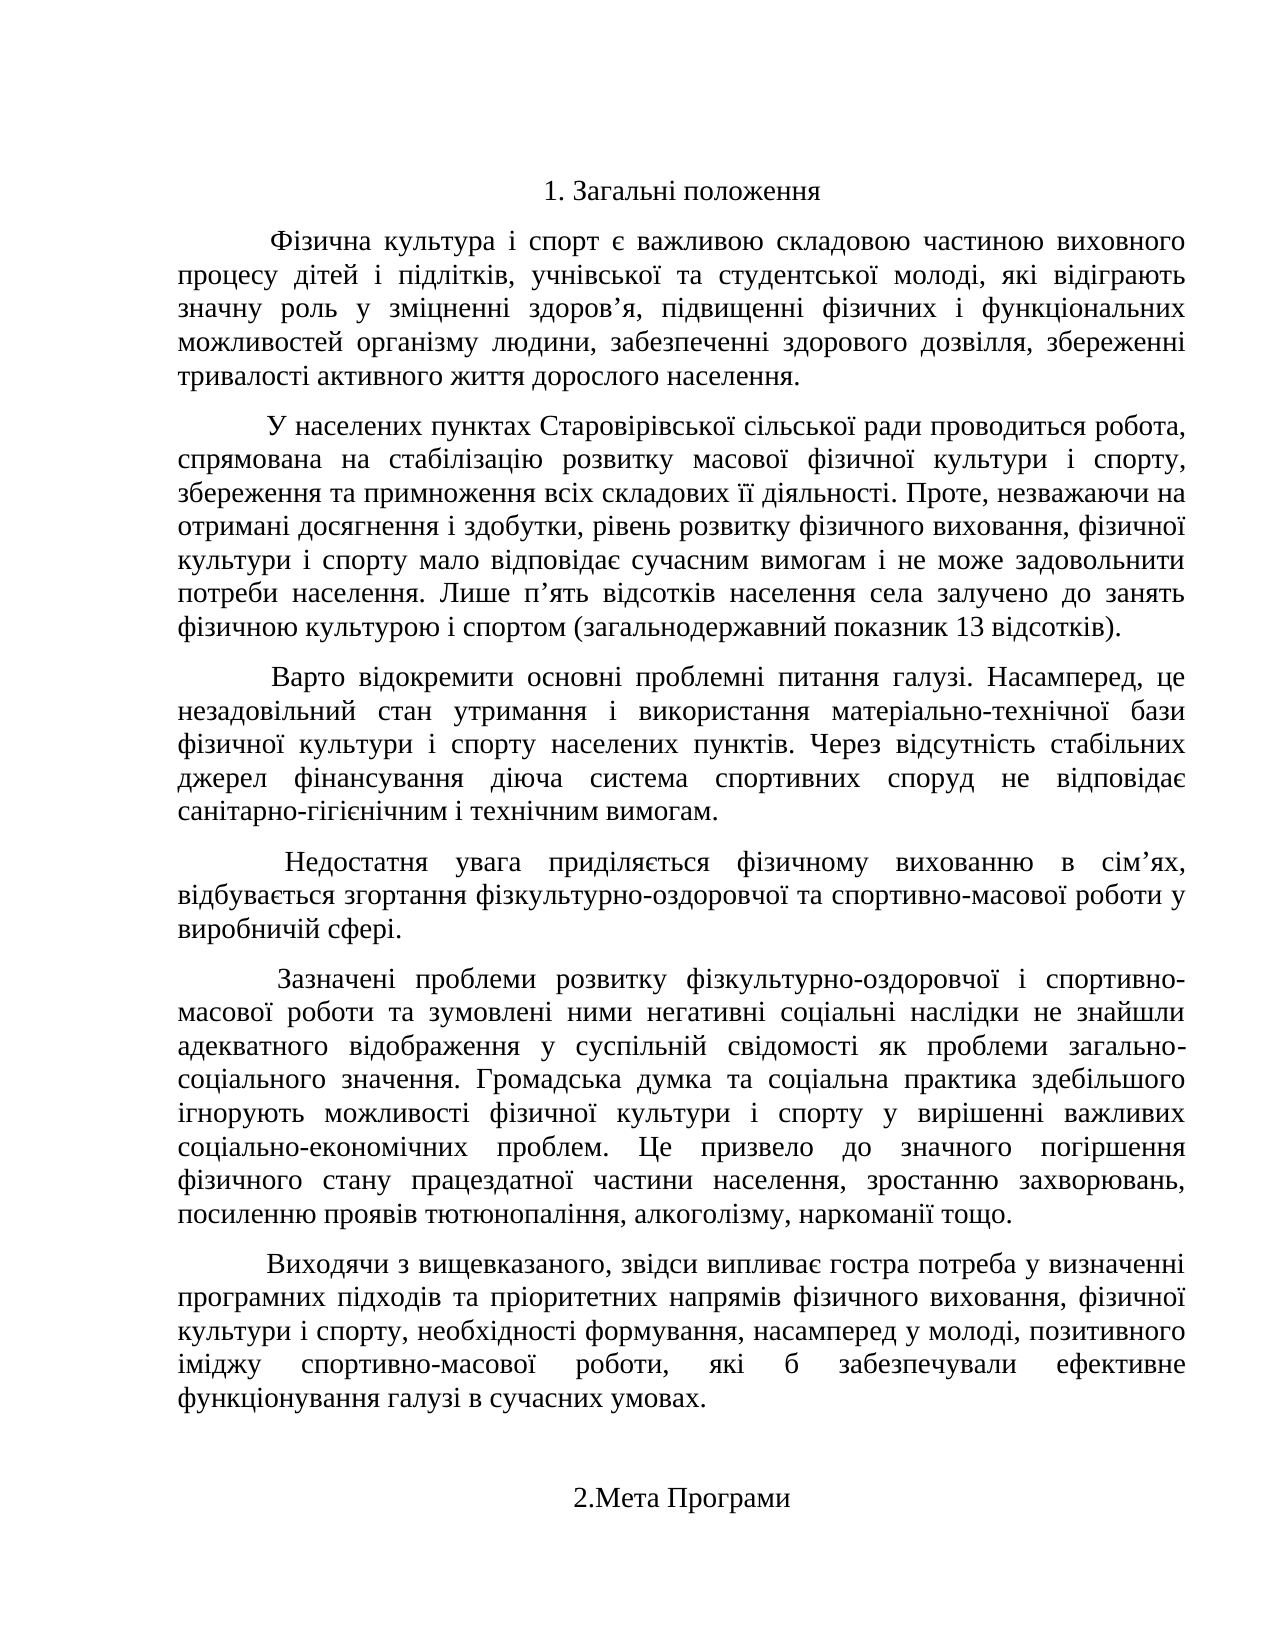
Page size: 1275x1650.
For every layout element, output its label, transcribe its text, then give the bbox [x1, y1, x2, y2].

text 2.Мета Програми [177, 1481, 1186, 1514]
text Варто відокремити основні проблемні питання галузі. Насамперед, це незадовільний стан утримання і використання матеріально-технічної бази фізичної культури і спорту населених пунктів. Через відсутність стабільних джерел фінансування діюча система спортивних споруд не відповідає санітарно-гігієнічним і технічним вимогам. [177, 659, 1186, 827]
text У населених пунктах Старовірівської сільської ради проводиться робота, спрямована на стабілізацію розвитку масової фізичної культури і спорту, збереження та примноження всіх складових її діяльності. Проте, незважаючи на отримані досягнення і здобутки, рівень розвитку фізичного виховання, фізичної культури і спорту мало відповідає сучасним вимогам і не може задовольнити потреби населення. Лише п’ять відсотків населення села залучено до занять фізичною культурою і спортом (загальнодержавний показник 13 відсотків). [177, 408, 1186, 643]
text Зазначені проблеми розвитку фізкультурно-оздоровчої і спортивно-масової роботи та зумовлені ними негативні соціальні наслідки не знайшли адекватного відображення у суспільній свідомості як проблеми загальносоціального значення. Громадська думка та соціальна практика здебільшого ігнорують можливості фізичної культури і спорту у вирішенні важливих соціально-економічних проблем. Це призвело до значного погіршення фізичного стану працездатної частини населення, зростанню захворювань, посиленню проявів тютюнопаління, алкоголізму, наркоманії тощо. [177, 961, 1186, 1229]
text 1. Загальні положення [177, 173, 1186, 207]
text Фізична культура і спорт є важливою складовою частиною виховного процесу дітей і підлітків, учнівської та студентської молоді, які відіграють значну роль у зміцненні здоров’я, підвищенні фізичних і функціональних можливостей організму людини, забезпеченні здорового дозвілля, збереженні тривалості активного життя дорослого населення. [177, 223, 1186, 391]
text Виходячи з вищевказаного, звідси випливає гостра потреба у визначенні програмних підходів та пріоритетних напрямів фізичного виховання, фізичної культури і спорту, необхідності формування, насамперед у молоді, позитивного іміджу спортивно-масової роботи, які б забезпечували ефективне функціонування галузі в сучасних умовах. [177, 1246, 1186, 1414]
text Недостатня увага приділяється фізичному вихованню в сім’ях, відбувається згортання фізкультурно-оздоровчої та спортивно-масової роботи у виробничій сфері. [177, 844, 1186, 944]
